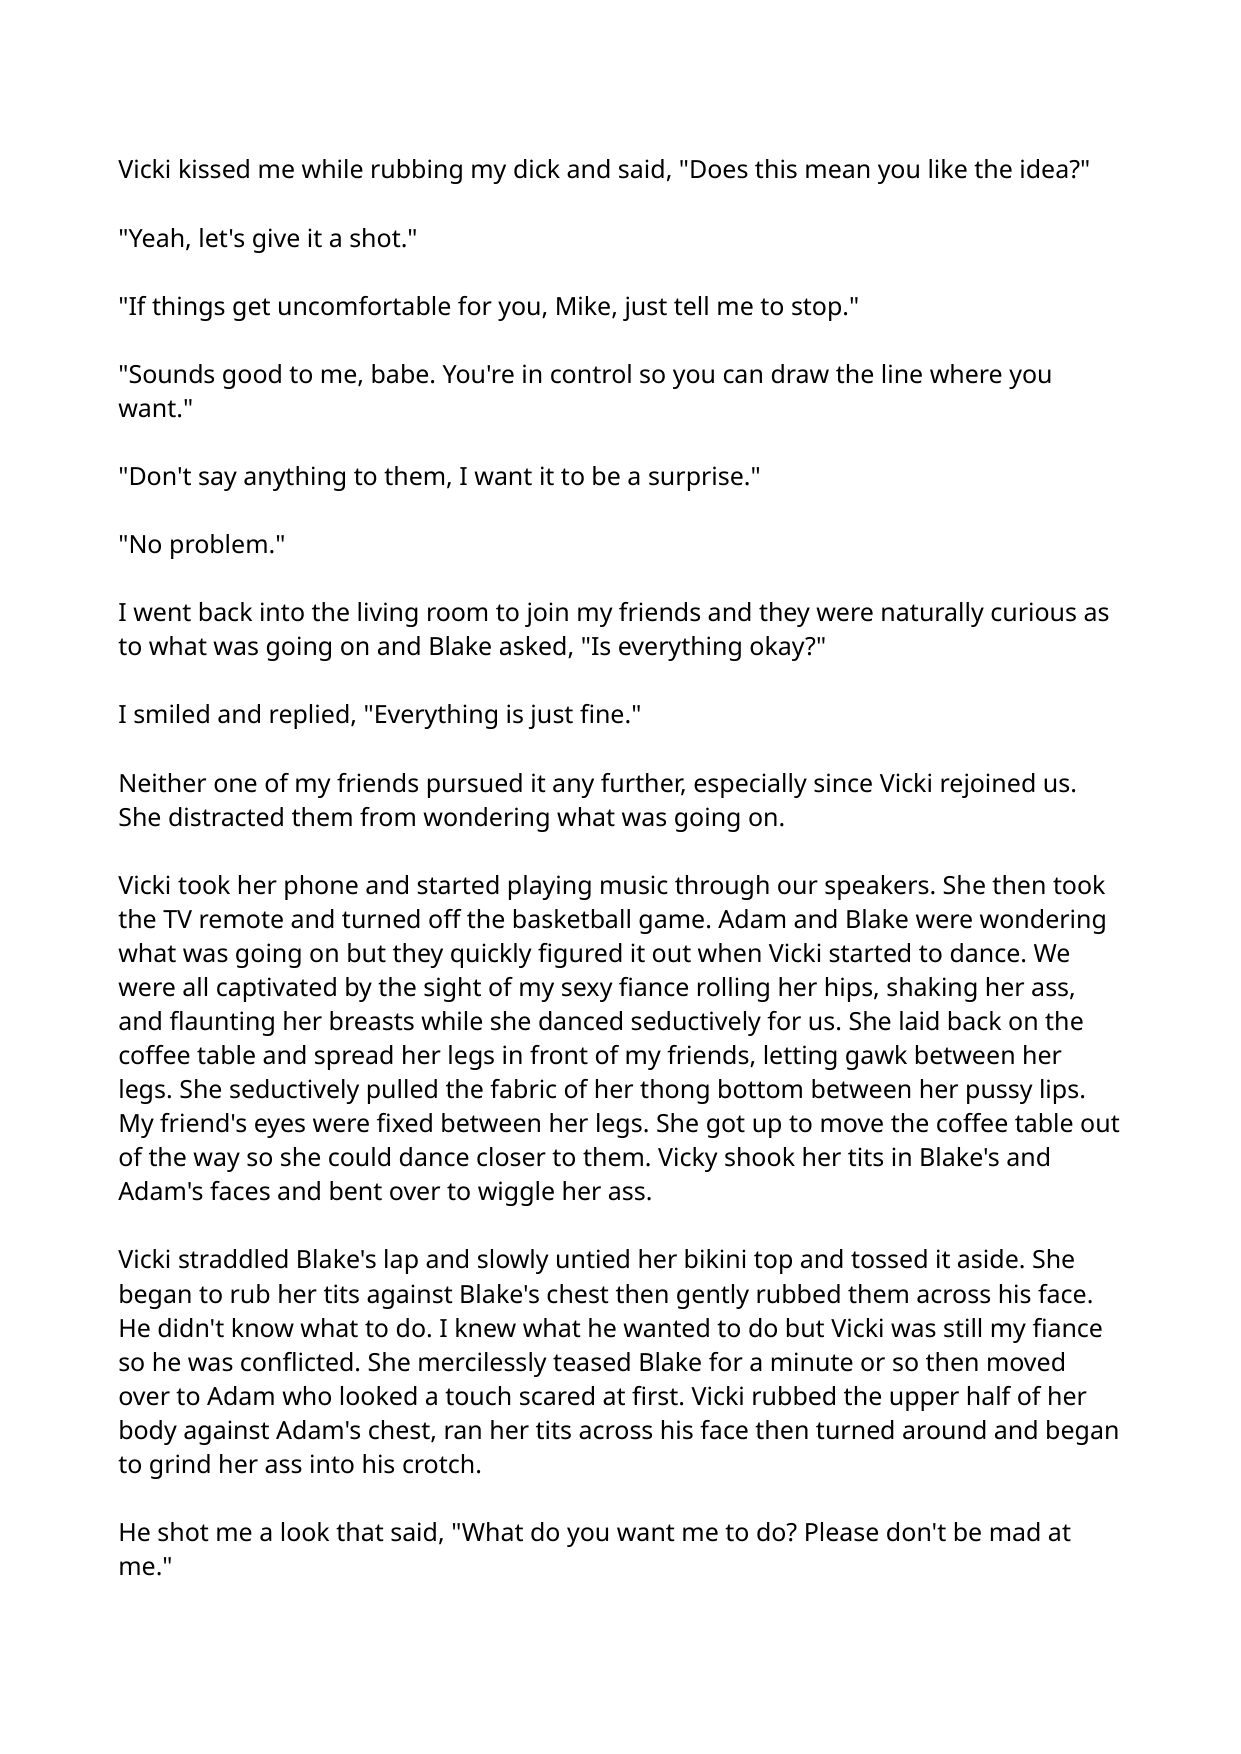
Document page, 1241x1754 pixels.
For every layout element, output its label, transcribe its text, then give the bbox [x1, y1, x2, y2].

text Vicki straddled Blake's lap and slowly untied her bikini top and tossed it aside. She began to rub her tits against Blake's chest then gently rubbed them across his face. He didn't know what to do. I knew what he wanted to do but Vicki was still my fiance so he was conflicted. She mercilessly teased Blake for a minute or so then moved over to Adam who looked a touch scared at first. Vicki rubbed the upper half of her body against Adam's chest, ran her tits across his face then turned around and began to grind her ass into his crotch. [118, 1242, 1122, 1481]
text Neither one of my friends pursued it any further, especially since Vicki rejoined us. She distracted them from wondering what was going on. [118, 765, 1122, 833]
text Vicki took her phone and started playing music through our speakers. She then took the TV remote and turned off the basketball game. Adam and Blake were wondering what was going on but they quickly figured it out when Vicki started to dance. We were all captivated by the sight of my sexy fiance rolling her hips, shaking her ass, and flaunting her breasts while she danced seductively for us. She laid back on the coffee table and spread her legs in front of my friends, letting gawk between her legs. She seductively pulled the fabric of her thong bottom between her pussy lips. My friend's eyes were fixed between her legs. She got up to move the coffee table out of the way so she could dance closer to them. Vicky shook her tits in Blake's and Adam's faces and bent over to wiggle her ass. [118, 867, 1122, 1208]
text I went back into the living room to join my friends and they were naturally curious as to what was going on and Blake asked, "Is everything okay?" [118, 595, 1122, 663]
text I smiled and replied, "Everything is just fine." [118, 697, 1122, 731]
text "Don't say anything to them, I want it to be a surprise." [118, 459, 1122, 493]
text "Sounds good to me, babe. You're in control so you can draw the line where you want." [118, 357, 1122, 425]
text "No problem." [118, 527, 1122, 561]
text "Yeah, let's give it a shot." [118, 220, 1122, 254]
text He shot me a look that said, "What do you want me to do? Please don't be mad at me." [118, 1515, 1122, 1583]
text "If things get uncomfortable for you, Mike, just tell me to stop." [118, 288, 1122, 322]
text Vicki kissed me while rubbing my dick and said, "Does this mean you like the idea?" [118, 152, 1122, 186]
